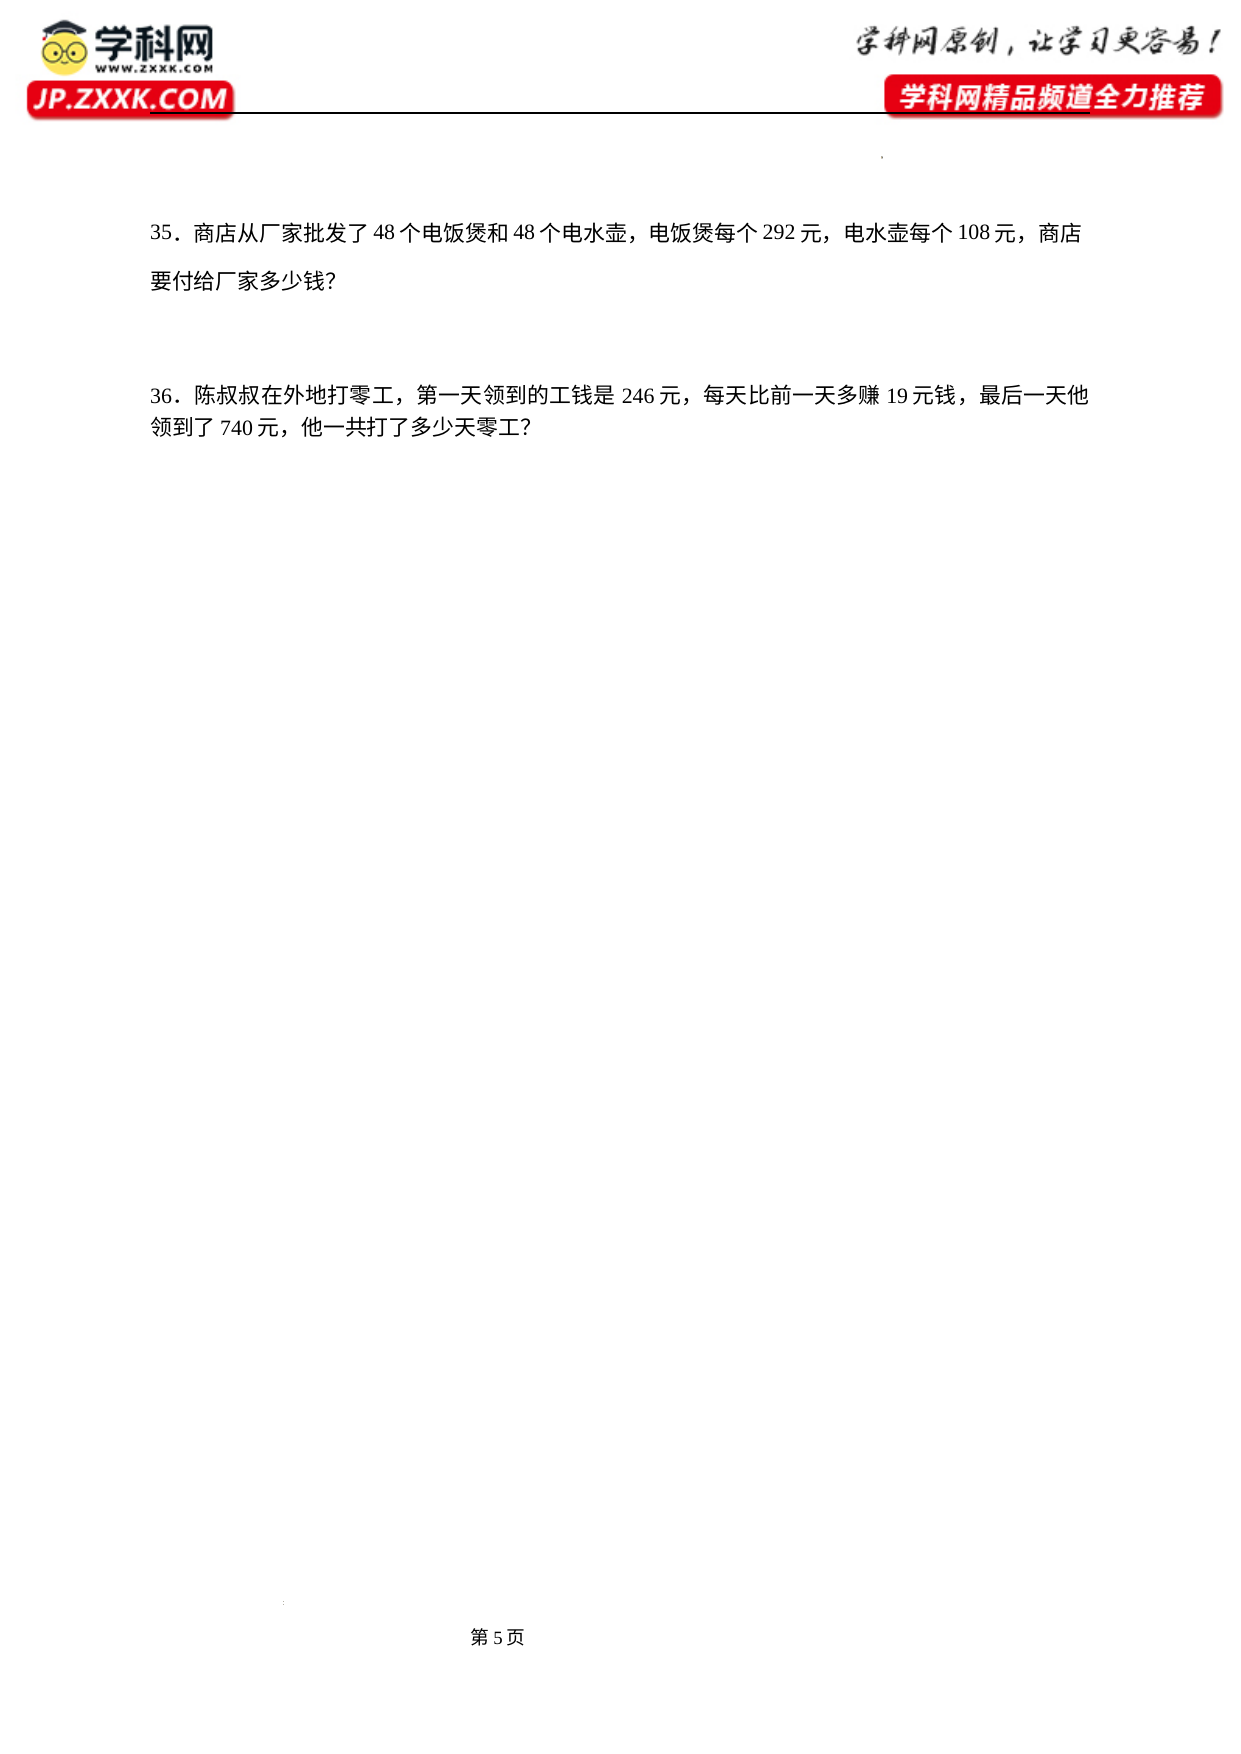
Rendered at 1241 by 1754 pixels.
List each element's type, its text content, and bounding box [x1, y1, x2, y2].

text 35．商店从厂家批发了48个电饭煲和48个电水壶，电饭煲每个292元，电水壶每个108元，商店要付给厂家多少钱？ [150, 215, 1090, 296]
text 36．陈叔叔在外地打零工，第一天领到的工钱是246元，每天比前一天多赚19元钱，最后一天他领到了740元，他一共打了多少天零工？ [150, 377, 1090, 442]
picture [4, 0, 1241, 140]
